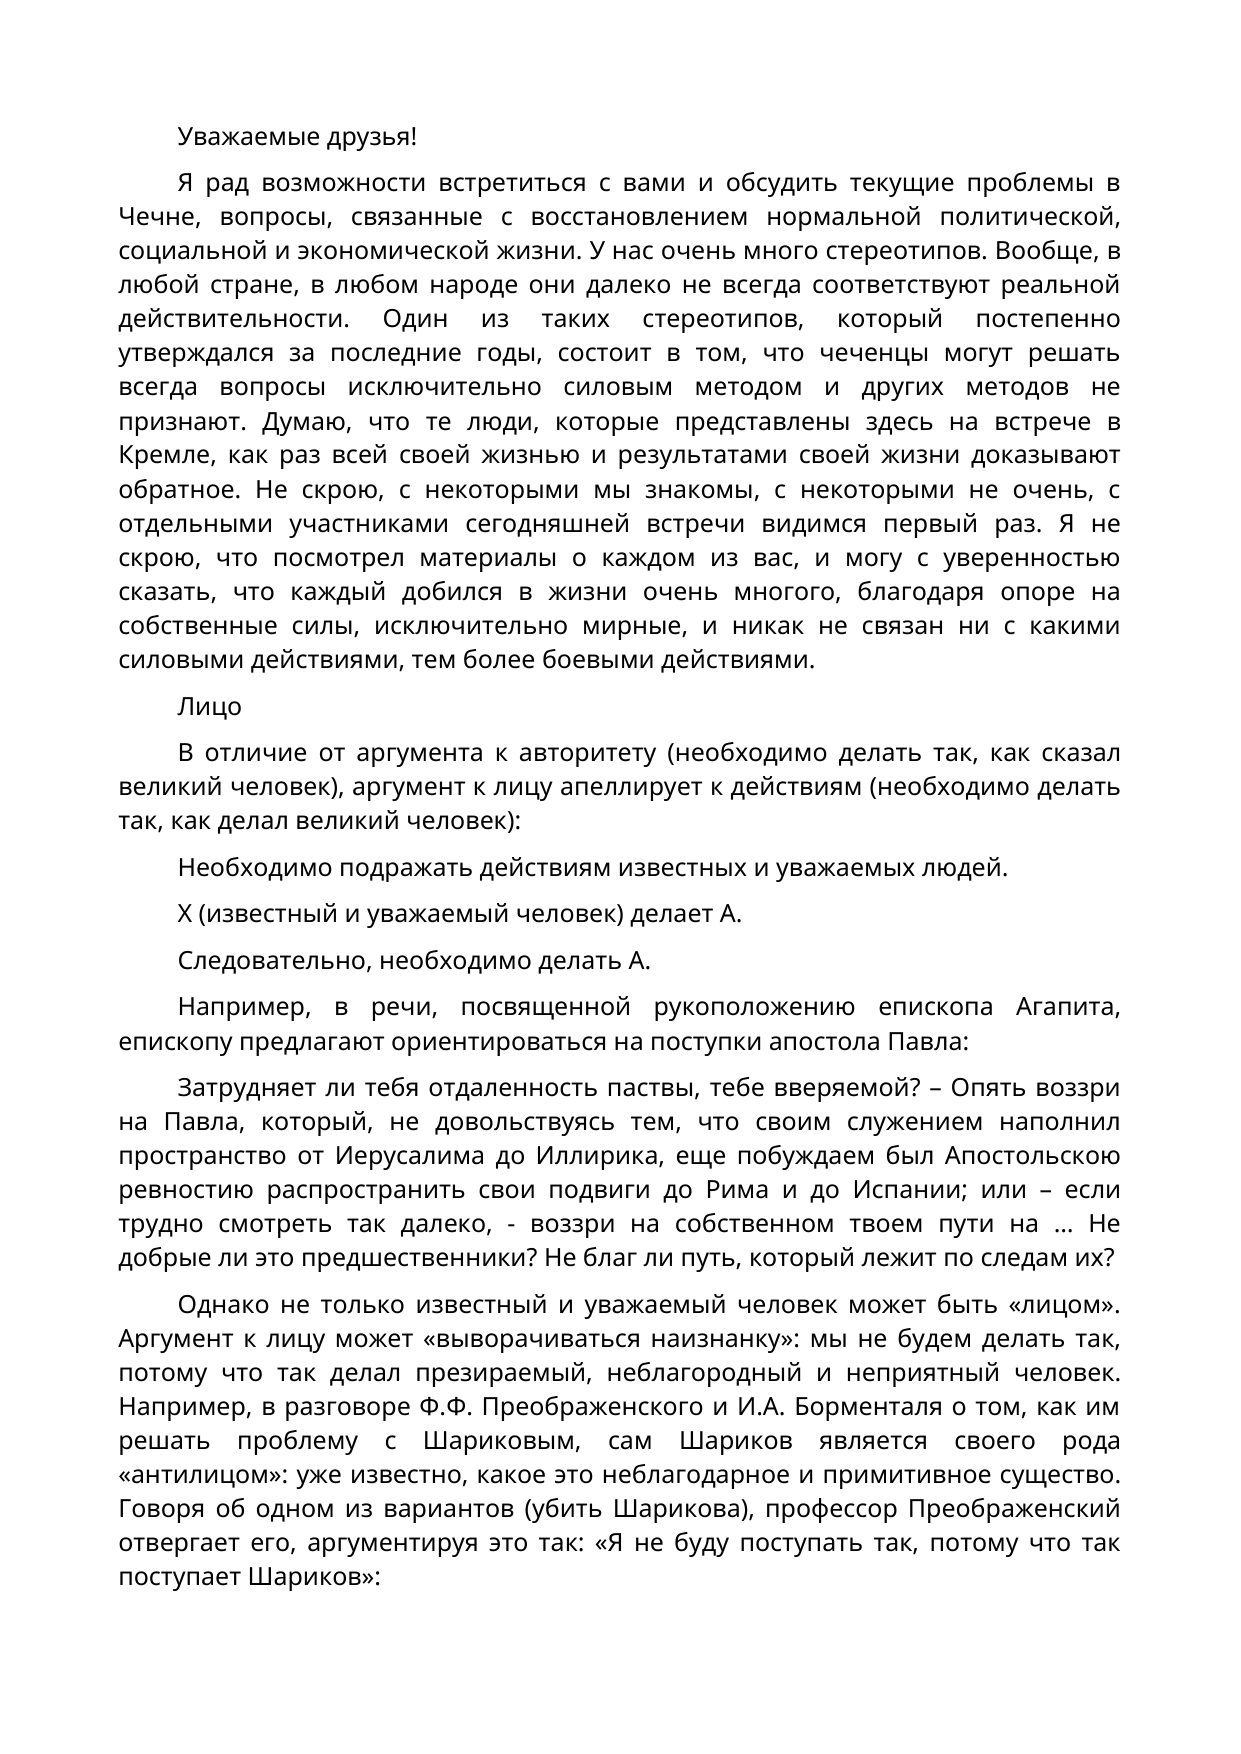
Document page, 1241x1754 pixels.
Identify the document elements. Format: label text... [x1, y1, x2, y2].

text Необходимо подражать действиям известных и уважаемых людей. [118, 849, 1122, 883]
text Однако не только известный и уважаемый человек может быть «лицом». Аргумент к лицу может «выворачиваться наизнанку»: мы не будем делать так, потому что так делал презираемый, неблагородный и неприятный человек. Например, в разговоре Ф.Ф. Преображенского и И.А. Борменталя о том, как им решать проблему с Шариковым, сам Шариков является своего рода «антилицом»: уже известно, какое это неблагодарное и примитивное существо. Говоря об одном из вариантов (убить Шарикова), профессор Преображенский отвергает его, аргументируя это так: «Я не буду поступать так, потому что так поступает Шариков»: [118, 1287, 1122, 1593]
text Х (известный и уважаемый человек) делает А. [118, 896, 1122, 930]
text Уважаемые друзья! [118, 118, 1122, 152]
text Следовательно, необходимо делать А. [118, 942, 1122, 977]
text Лицо [118, 688, 1122, 722]
text Например, в речи, посвященной рукоположению епископа Агапита, епископу предлагают ориентироваться на поступки апостола Павла: [118, 989, 1122, 1057]
text Я рад возможности встретиться с вами и обсудить текущие проблемы в Чечне, вопросы, связанные с восстановлением нормальной политической, социальной и экономической жизни. У нас очень много стереотипов. Вообще, в любой стране, в любом народе они далеко не всегда соответствуют реальной действительности. Один из таких стереотипов, который постепенно утверждался за последние годы, состоит в том, что чеченцы могут решать всегда вопросы исключительно силовым методом и других методов не признают. Думаю, что те люди, которые представлены здесь на встрече в Кремле, как раз всей своей жизнью и результатами своей жизни доказывают обратное. Не скрою, с некоторыми мы знакомы, с некоторыми не очень, с отдельными участниками сегодняшней встречи видимся первый раз. Я не скрою, что посмотрел материалы о каждом из вас, и могу с уверенностью сказать, что каждый добился в жизни очень многого, благодаря опоре на собственные силы, исключительно мирные, и никак не связан ни с какими силовыми действиями, тем более боевыми действиями. [118, 165, 1122, 676]
text Затрудняет ли тебя отдаленность паствы, тебе вверяемой? – Опять воззри на Павла, который, не довольствуясь тем, что своим служением наполнил пространство от Иерусалима до Иллирика, еще побуждаем был Апостольскою ревностию распространить свои подвиги до Рима и до Испании; или – если трудно смотреть так далеко, - воззри на собственном твоем пути на … Не добрые ли это предшественники? Не благ ли путь, который лежит по следам их? [118, 1070, 1122, 1274]
text В отличие от аргумента к авторитету (необходимо делать так, как сказал великий человек), аргумент к лицу апеллирует к действиям (необходимо делать так, как делал великий человек): [118, 735, 1122, 837]
